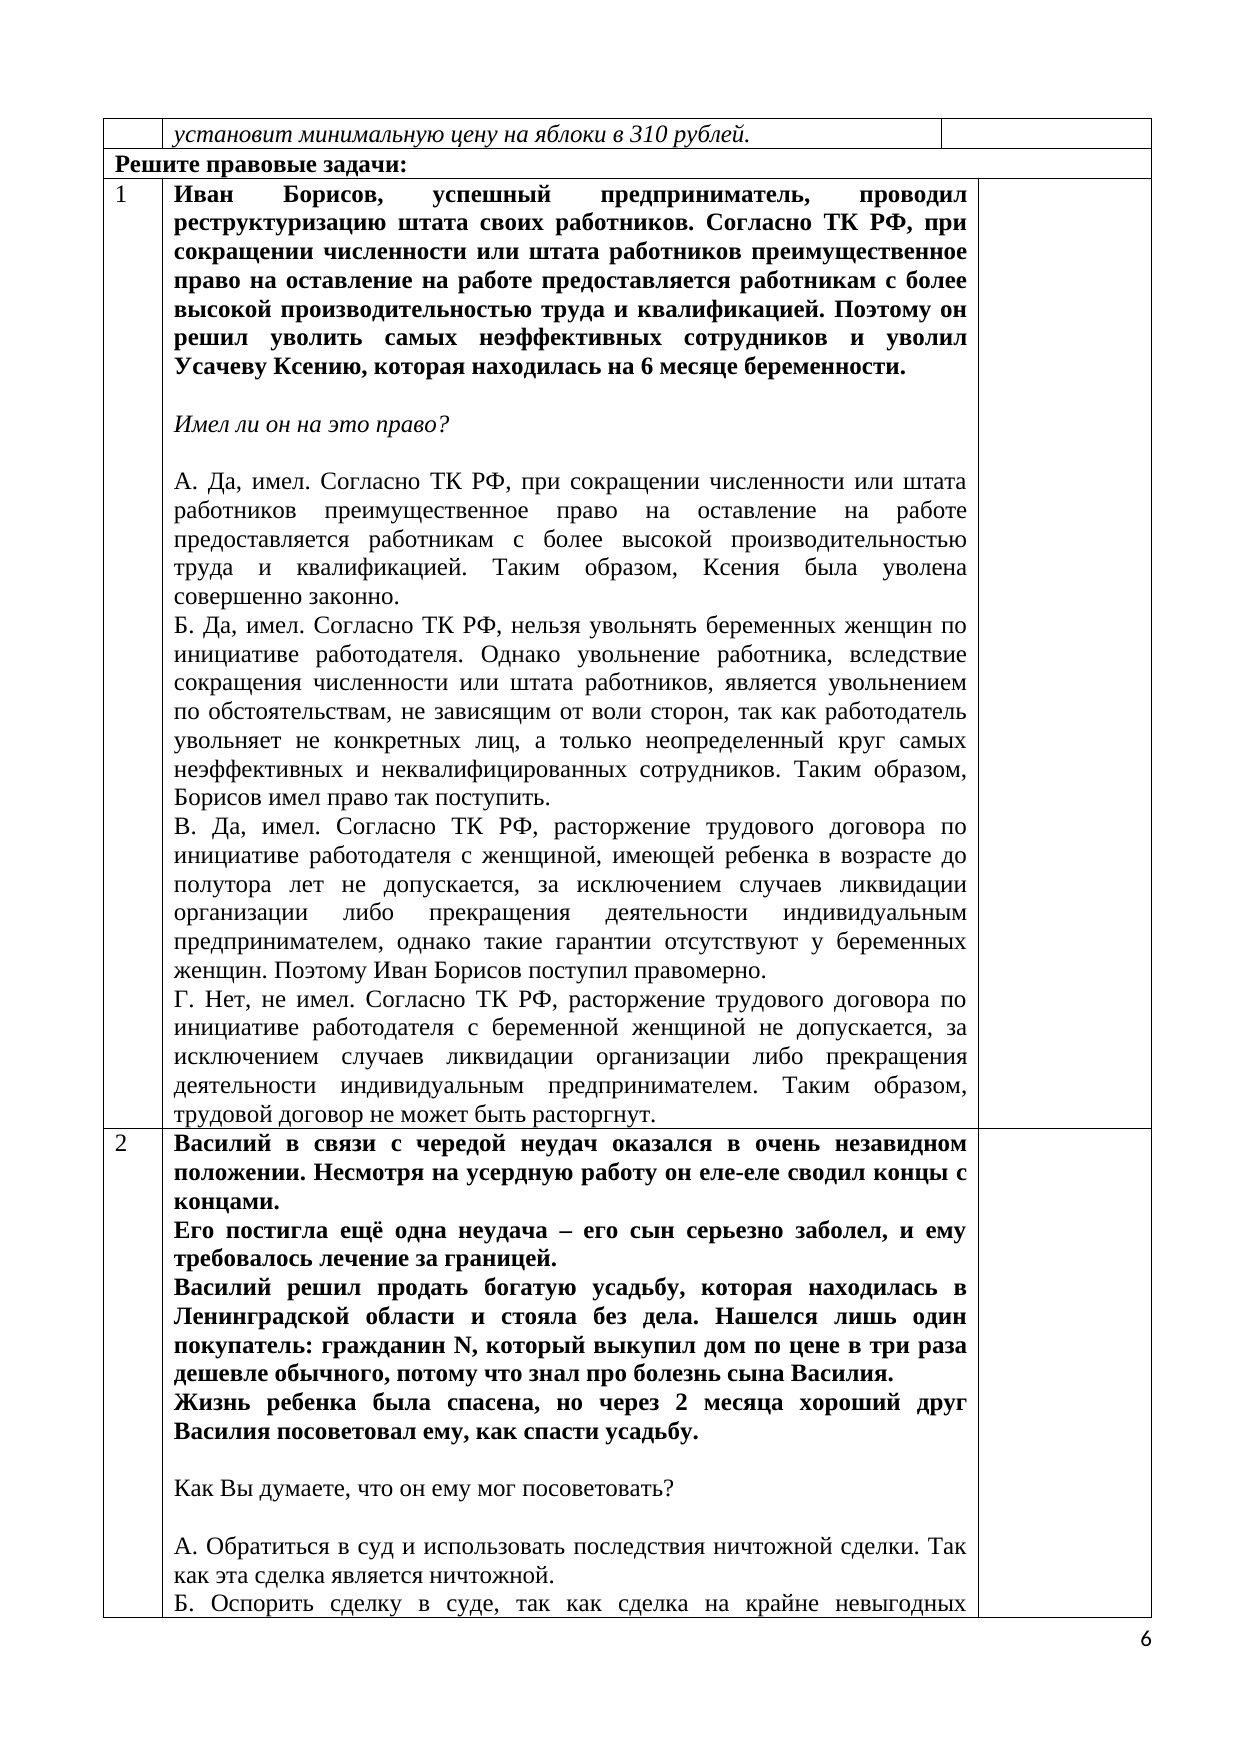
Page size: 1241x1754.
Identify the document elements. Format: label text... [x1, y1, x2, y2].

table_cell 3 [104, 119, 162, 148]
table_cell Иван Борисов, успешный предприниматель, проводил реструктуризацию штата своих работников. Согласно ТК РФ, при сокращении численности или штата работников преимущественное право на оставление на работе предоставляется работникам с более высокой производительностью труда и квалификацией. Поэтому он решил уволить самых неэффективных сотрудников и уволил Усачеву Ксению, которая находилась на 6 месяце беременности. Имел ли он на это право? А. Да, имел. Согласно ТК РФ, при сокращении численности или штата работников преимущественное право на оставление на работе предоставляется работникам с более высокой производительностью труда и квалификацией. Таким образом, Ксения была уволена совершенно законно. Б. Да, имел. Согласно ТК РФ, нельзя увольнять беременных женщин по инициативе работодателя. Однако увольнение работника, вследствие сокращения численности или штата работников, является увольнением по обстоятельствам, не зависящим от воли сторон, так как работодатель увольняет не конкретных лиц, а только неопределенный круг самых неэффективных и неквалифицированных сотрудников. Таким образом, Борисов имел право так поступить. В. Да, имел. Согласно ТК РФ, расторжение трудового договора по инициативе работодателя с женщиной, имеющей ребенка в возрасте до полутора лет не допускается, за исключением случаев ликвидации организации либо прекращения деятельности индивидуальным предпринимателем, однако такие гарантии отсутствуют у беременных женщин. Поэтому Иван Борисов поступил правомерно. Г. Нет, не имел. Согласно ТК РФ, расторжение трудового договора по инициативе работодателя с беременной женщиной не допускается, за исключением случаев ликвидации организации либо прекращения деятельности индивидуальным предпринимателем. Таким образом, трудовой договор не может быть расторгнут. [163, 179, 978, 1127]
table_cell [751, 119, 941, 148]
table_cell [979, 179, 1151, 1127]
table_cell [942, 119, 1151, 148]
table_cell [163, 1129, 978, 1617]
table_cell Решите правовые задачи: [104, 149, 1151, 178]
table_cell [979, 1129, 1151, 1617]
table_cell 2 [104, 1129, 162, 1617]
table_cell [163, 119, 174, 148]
table_cell 1 [104, 179, 162, 1127]
